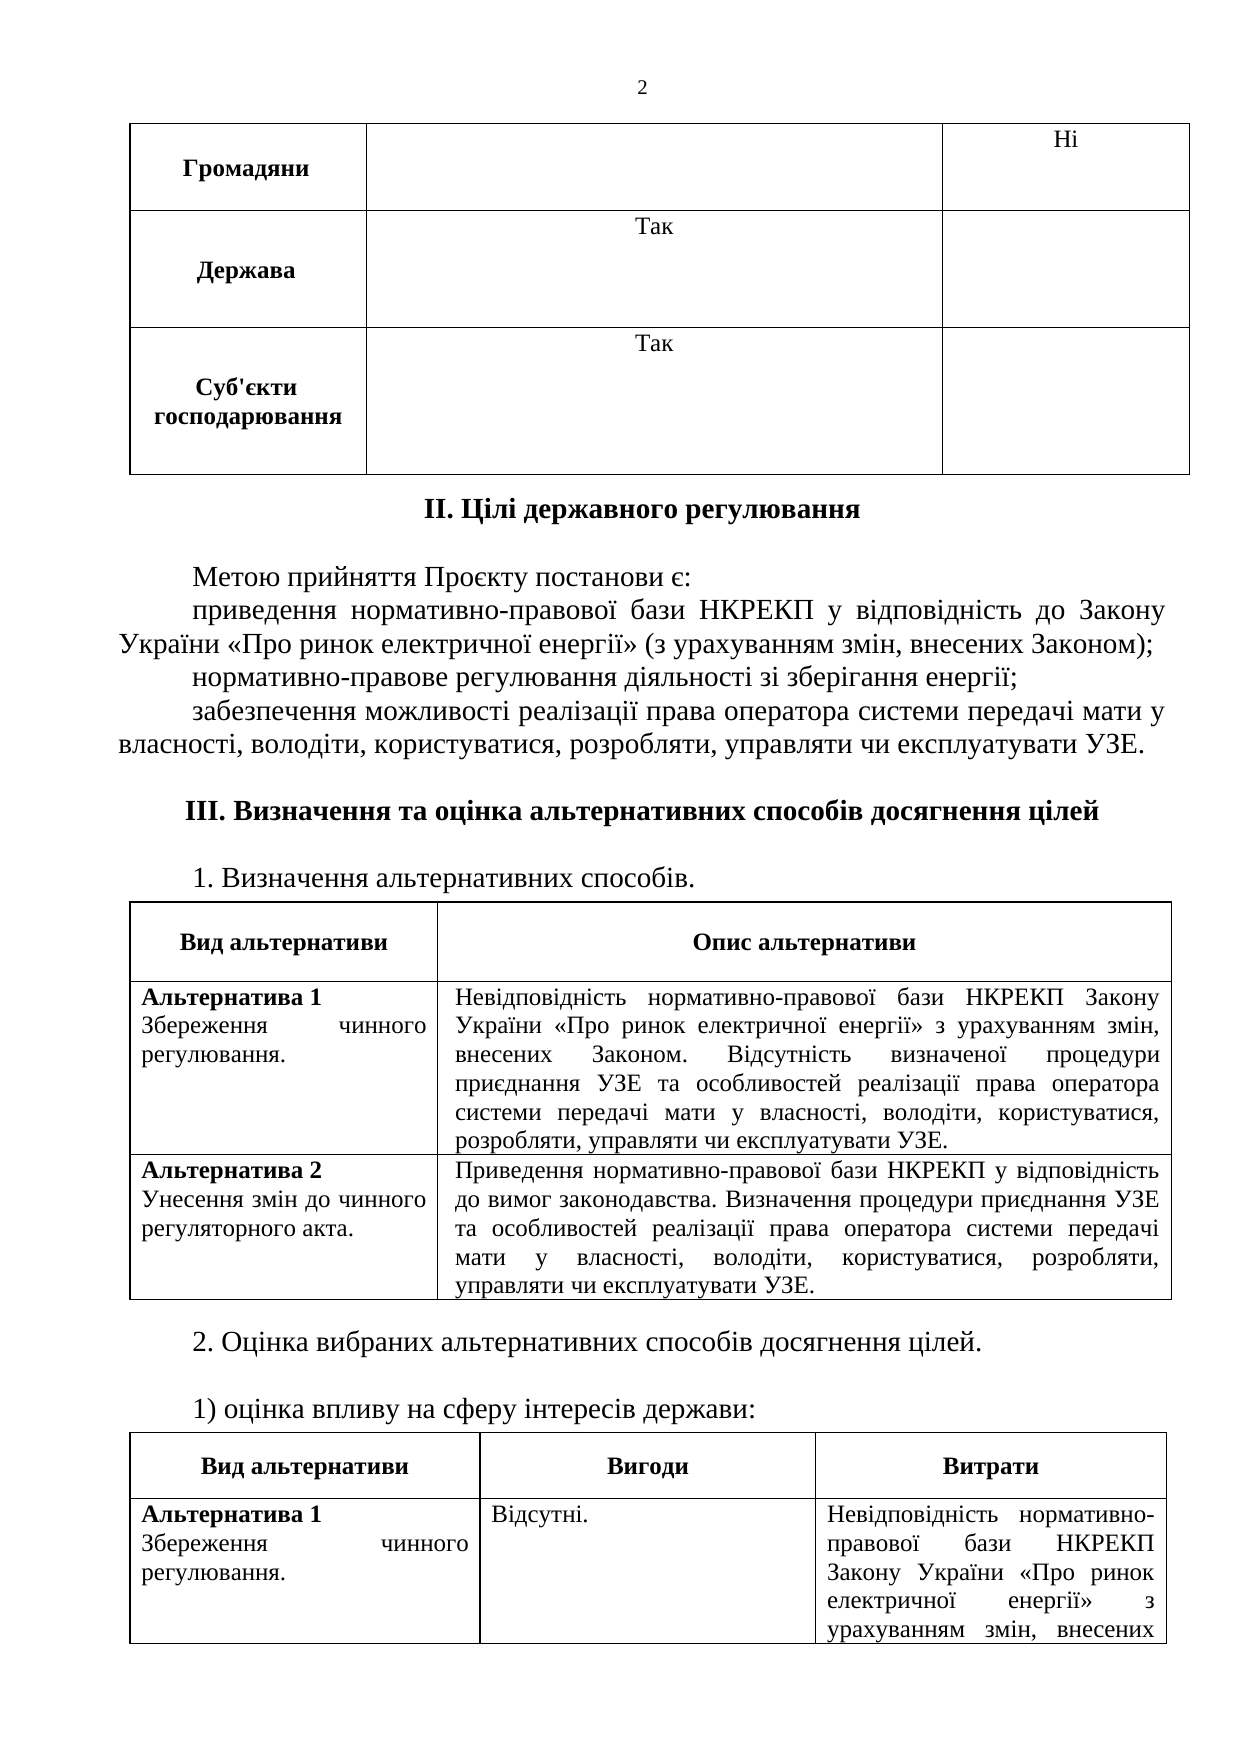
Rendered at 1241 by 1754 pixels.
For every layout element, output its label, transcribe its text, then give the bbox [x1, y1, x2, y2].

table_header Вигоди [481, 1433, 815, 1498]
text 1. Визначення альтернативних способів. [118, 861, 1166, 894]
table_cell Громадяни [131, 124, 366, 210]
text ІІІ. Визначення та оцінка альтернативних способів досягнення цілей [118, 793, 1166, 827]
table_cell [367, 124, 942, 210]
table_header Витрати [816, 1433, 1166, 1498]
table_cell [943, 211, 1189, 327]
text 2. Оцінка вибраних альтернативних способів досягнення цілей. [118, 1324, 1166, 1358]
table_cell Відсутні. [481, 1499, 815, 1643]
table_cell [816, 1499, 1166, 1643]
table_cell Держава [131, 211, 366, 327]
table_cell Альтернатива 2 Унесення змін до чинного регуляторного акта. [131, 1155, 437, 1299]
text забезпечення можливості реалізації права оператора системи передачі мати у власності, володіти, користуватися, розробляти, управляти чи експлуатувати УЗЕ. [118, 693, 1166, 760]
table_header Вид альтернативи [131, 1433, 479, 1498]
table_cell [943, 328, 1189, 474]
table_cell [131, 1499, 479, 1643]
table_cell Суб'єкти господарювання [131, 328, 366, 474]
text 1) оцінка впливу на сферу інтересів держави: [118, 1391, 1166, 1425]
table_cell Так [367, 211, 942, 327]
table_header Вид альтернативи [131, 903, 437, 981]
text нормативно-правове регулювання діяльності зі зберігання енергії; [118, 659, 1166, 693]
text ІІ. Цілі державного регулювання [118, 492, 1166, 525]
table_cell Невідповідність нормативно-правової бази НКРЕКП Закону України «Про ринок електричної енергії» з урахуванням змін, внесених Законом. Відсутність визначеної процедури приєднання УЗЕ та особливостей реалізації права оператора системи передачі мати у власності, володіти, користуватися, розробляти, управляти чи експлуатувати УЗЕ. [438, 982, 1171, 1154]
table_cell Приведення нормативно-правової бази НКРЕКП у відповідність до вимог законодавства. Визначення процедури приєднання УЗЕ та особливостей реалізації права оператора системи передачі мати у власності, володіти, користуватися, розробляти, управляти чи експлуатувати УЗЕ. [438, 1155, 1171, 1299]
text приведення нормативно-правової бази НКРЕКП у відповідність до Закону України «Про ринок електричної енергії» (з урахуванням змін, внесених Законом); [118, 592, 1166, 659]
table_cell Альтернатива 1 Збереження чинного регулювання. [131, 982, 437, 1154]
table_header Опис альтернативи [438, 903, 1171, 981]
table_cell Так [367, 328, 942, 474]
text Метою прийняття Проєкту постанови є: [118, 559, 1166, 592]
table_cell Ні [943, 124, 1189, 210]
